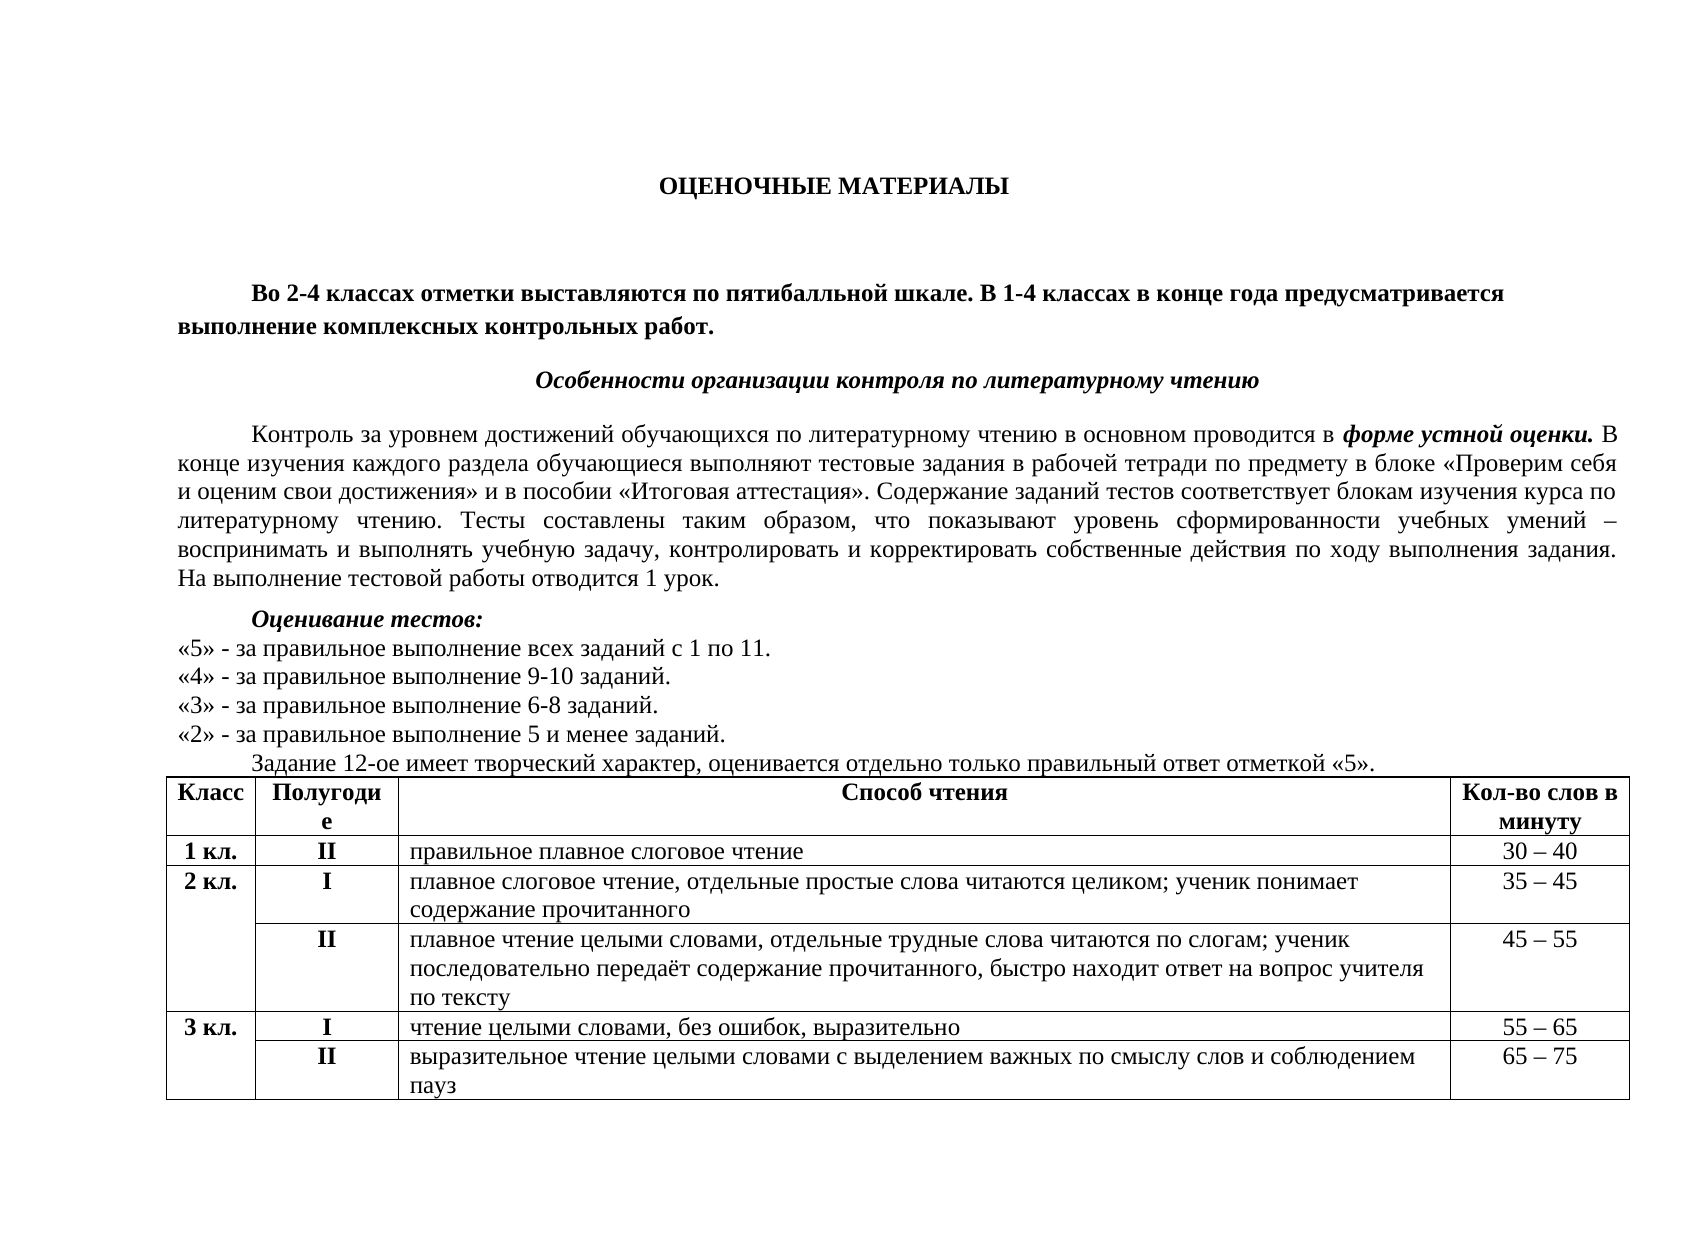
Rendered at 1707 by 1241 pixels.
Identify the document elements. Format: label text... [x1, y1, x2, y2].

table_cell 30 – 40 [1451, 836, 1629, 865]
table_header Способ чтения [399, 778, 1450, 835]
text Оценивание тестов: [177, 604, 1618, 633]
table_cell 35 – 45 [1451, 866, 1629, 923]
text «4» - за правильное выполнение 9-10 заданий. [177, 661, 1618, 690]
text «2» - за правильное выполнение 5 и менее заданий. [177, 719, 1618, 748]
table_header Полугодие [256, 778, 398, 835]
table_cell 1 кл. [167, 836, 255, 865]
table_cell 65 – 75 [1451, 1041, 1629, 1099]
table_cell выразительное чтение целыми словами с выделением важных по смыслу слов и соблюдением пауз [399, 1041, 1450, 1099]
text Задание 12-ое имеет творческий характер, оценивается отдельно только правильный ответ отметкой «5». [177, 748, 1618, 776]
table_cell I [256, 866, 398, 923]
table_cell плавное слоговое чтение, отдельные простые слова читаются целиком; ученик понимает содержание прочитанного [399, 866, 1450, 923]
table_cell I [256, 1012, 398, 1040]
text «3» - за правильное выполнение 6-8 заданий. [177, 690, 1618, 719]
table_cell II [256, 836, 398, 865]
table_cell II [256, 1041, 398, 1099]
table_cell 45 – 55 [1451, 924, 1629, 1011]
table_header Кол-во слов в минуту [1451, 778, 1629, 835]
text «5» - за правильное выполнение всех заданий с 1 по 11. [177, 633, 1618, 661]
text ОЦЕНОЧНЫЕ МАТЕРИАЛЫ [177, 171, 1618, 200]
table_header Класс [167, 778, 255, 835]
table_cell чтение целыми словами, без ошибок, выразительно [399, 1012, 1450, 1040]
table_cell 2 кл. [167, 866, 255, 1011]
text Во 2-4 классах отметки выставляются по пятибалльной шкале. В 1-4 классах в конце года предусматривается выполнение комплексных контрольных работ. [177, 278, 1618, 340]
table_cell II [256, 924, 398, 1011]
table_cell 3 кл. [167, 1012, 255, 1099]
table_cell плавное чтение целыми словами, отдельные трудные слова читаются по слогам; ученик последовательно передаёт содержание прочитанного, быстро находит ответ на вопрос учителя по тексту [399, 924, 1450, 1011]
text Особенности организации контроля по литературному чтению [177, 365, 1618, 394]
table_cell правильное плавное слоговое чтение [399, 836, 1450, 865]
table_cell 55 – 65 [1451, 1012, 1629, 1040]
text Контроль за уровнем достижений обучающихся по литературному чтению в основном проводится в форме устной оценки. В конце изучения каждого раздела обучающиеся выполняют тестовые задания в рабочей тетради по предмету в блоке «Проверим себя и оценим свои достижения» и в пособии «Итоговая аттестация». Содержание заданий тестов соответствует блокам изучения курса по литературному чтению. Тесты составлены таким образом, что показывают уровень сформированности учебных умений – воспринимать и выполнять учебную задачу, контролировать и корректировать собственные действия по ходу выполнения задания. На выполнение тестовой работы отводится 1 урок. [177, 419, 1618, 591]
